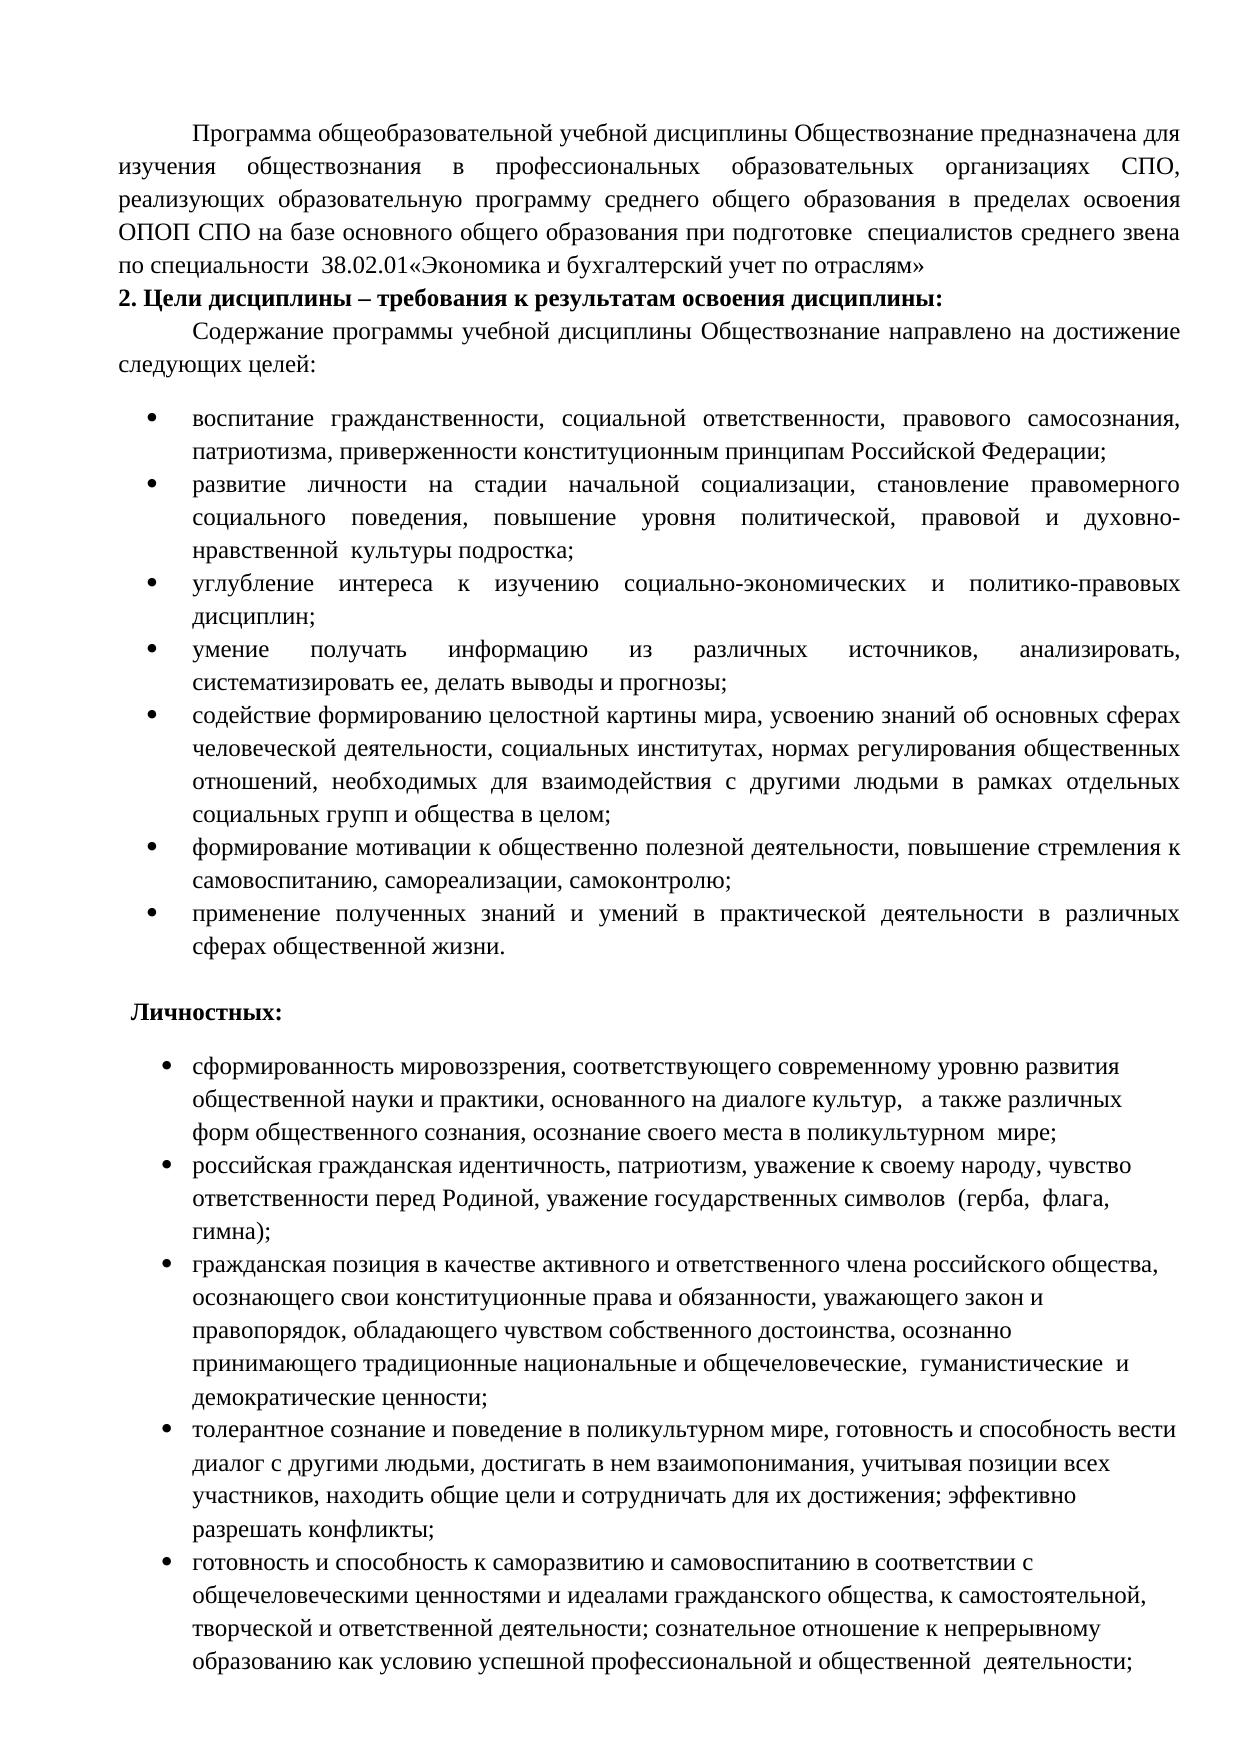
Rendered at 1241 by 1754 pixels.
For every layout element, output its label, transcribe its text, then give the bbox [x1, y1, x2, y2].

list толерантное сознание и поведение в поликультурном мире, готовность и способность вести диалог с другими людьми, достигать в нем взаимопонимания, учитывая позиции всех участников, находить общие цели и сотрудничать для их достижения; эффективно разрешать конфликты; [162, 1414, 1181, 1542]
list углубление интереса к изучению социально-экономических и политико-правовых дисциплин; [148, 568, 1181, 630]
list развитие личности на стадии начальной социализации, становление правомерного социального поведения, повышение уровня политической, правовой и духовно-нравственной культуры подростка; [148, 469, 1181, 564]
list готовность и способность к саморазвитию и самовоспитанию в соответствии с общечеловеческими ценностями и идеалами гражданского общества, к самостоятельной, творческой и ответственной деятельности; сознательное отношение к непрерывному образованию как условию успешной профессиональной и общественной деятельности; [162, 1547, 1181, 1674]
list воспитание гражданственности, социальной ответственности, правового самосознания, патриотизма, приверженности конституционным принципам Российской Федерации; [148, 403, 1181, 465]
list гражданская позиция в качестве активного и ответственного члена российского общества, осознающего свои конституционные права и обязанности, уважающего закон и правопорядок, обладающего чувством собственного достоинства, осознанно принимающего традиционные национальные и общечеловеческие, гуманистические и демократические ценности; [162, 1249, 1181, 1410]
list формирование мотивации к общественно полезной деятельности, повышение стремления к самовоспитанию, самореализации, самоконтролю; [148, 832, 1181, 894]
list умение получать информацию из различных источников, анализировать, систематизировать ее, делать выводы и прогнозы; [148, 634, 1181, 696]
list российская гражданская идентичность, патриотизм, уважение к своему народу, чувство ответственности перед Родиной, уважение государственных символов (герба, флага, гимна); [162, 1150, 1181, 1245]
list сформированность мировоззрения, соответствующего современному уровню развития общественной науки и практики, основанного на диалоге культур, а также различных форм общественного сознания, осознание своего места в поликультурном мире; [162, 1051, 1181, 1146]
list применение полученных знаний и умений в практической деятельности в различных сферах общественной жизни. [148, 898, 1181, 960]
list содействие формированию целостной картины мира, усвоению знаний об основных сферах человеческой деятельности, социальных институтах, нормах регулирования общественных отношений, необходимых для взаимодействия с другими людьми в рамках отдельных социальных групп и общества в целом; [148, 700, 1181, 828]
text Программа общеобразовательной учебной дисциплины Обществознание предназначена для изучения обществознания в профессиональных образовательных организациях СПО, реализующих образовательную программу среднего общего образования в пределах освоения ОПОП СПО на базе основного общего образования при подготовке специалистов среднего звена по специальности 38.02.01«Экономика и бухгалтерский учет по отраслям» [118, 118, 1181, 279]
text 2. Цели дисциплины – требования к результатам освоения дисциплины: [118, 283, 1181, 312]
text Личностных: [118, 997, 1181, 1026]
text Содержание программы учебной дисциплины Обществознание направлено на достижение следующих целей: [118, 316, 1181, 378]
